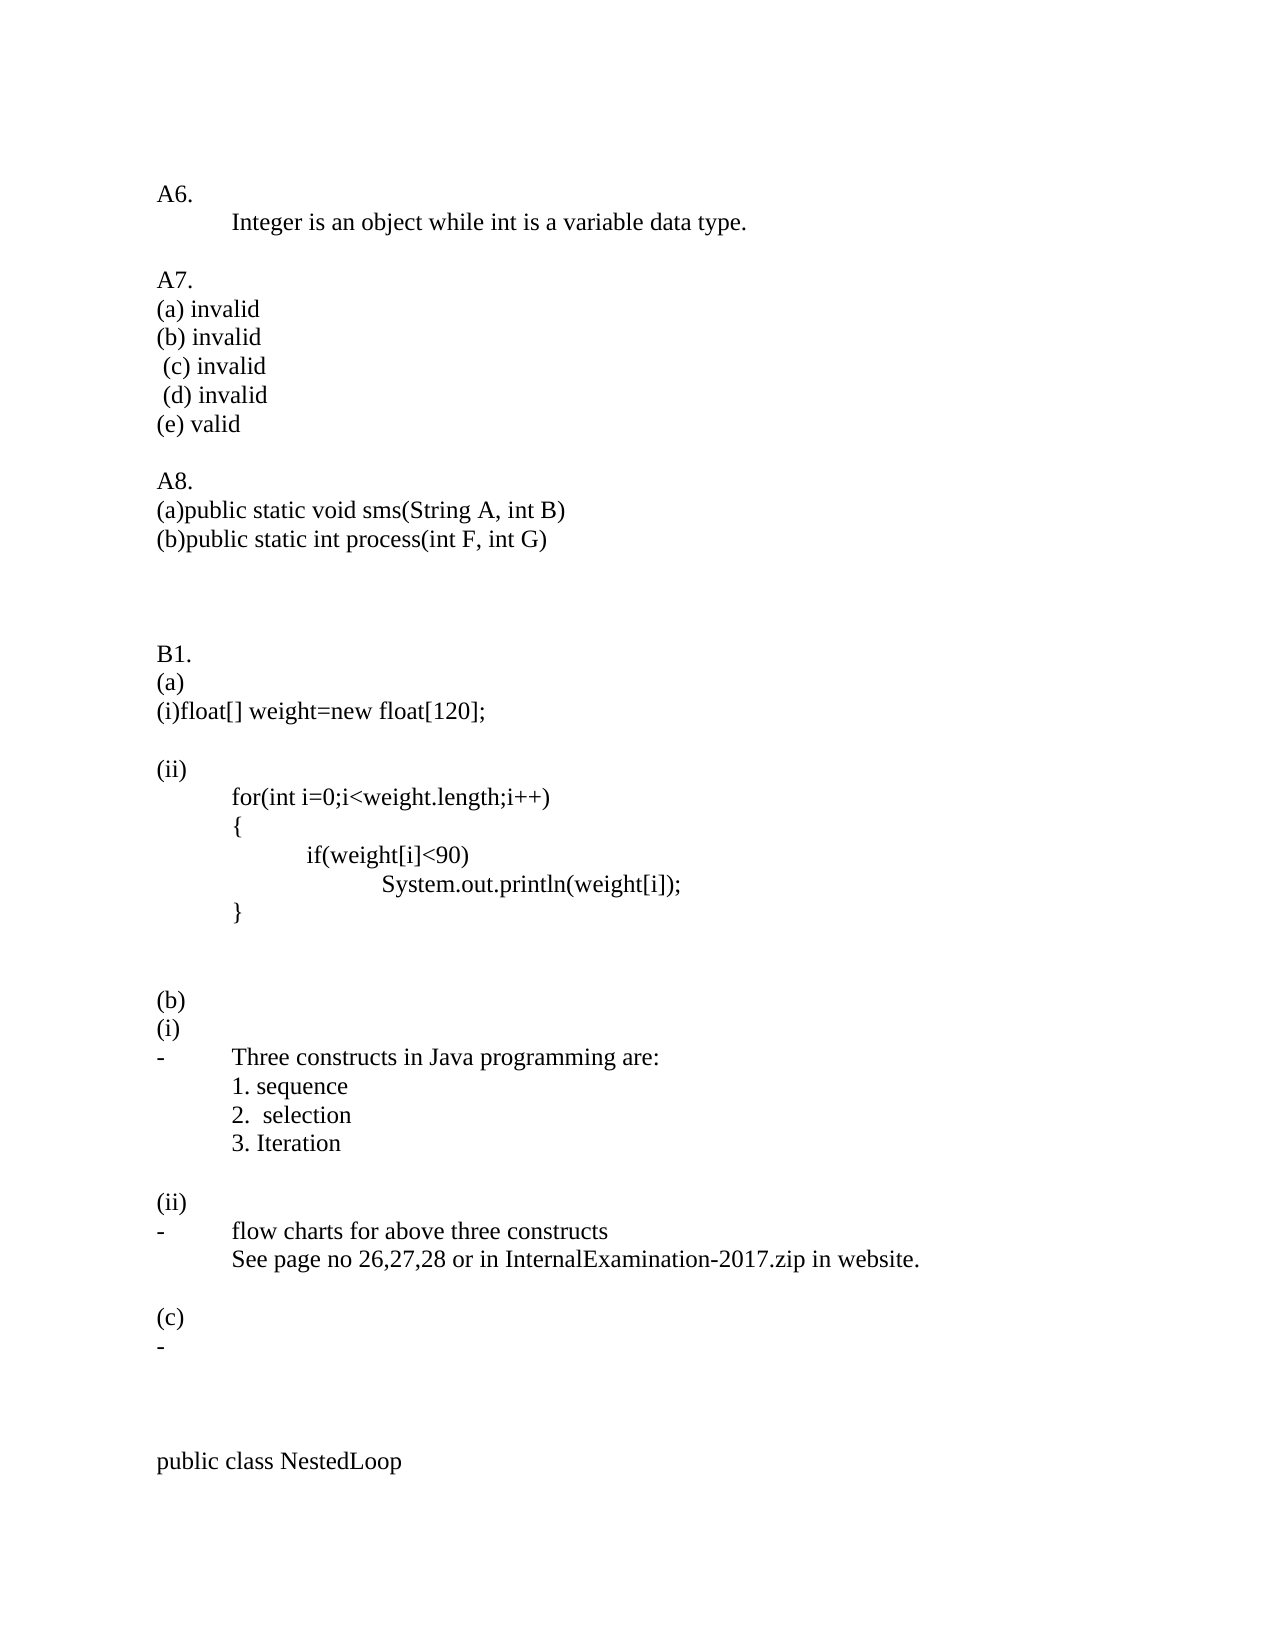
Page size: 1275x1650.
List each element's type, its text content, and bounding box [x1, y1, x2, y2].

text System.out.println(weight[i]); [231, 869, 1118, 897]
text (d) invalid [156, 380, 1118, 409]
text - Three constructs in Java programming are: [156, 1042, 1118, 1071]
text (b) [156, 985, 1118, 1013]
text B1. [156, 639, 1118, 667]
text (i)float[] weight=new float[120]; [156, 696, 1118, 725]
text (b) invalid [156, 322, 1118, 351]
text See page no 26,27,28 or in InternalExamination-2017.zip in website. [156, 1244, 1118, 1273]
text (a) [156, 667, 1118, 696]
text - flow charts for above three constructs [156, 1216, 1118, 1244]
text if(weight[i]<90) [231, 840, 1118, 869]
text (ii) [156, 754, 1118, 782]
text 3. Iteration [156, 1128, 1118, 1157]
text (ii) [156, 1187, 1118, 1216]
text (c) [156, 1302, 1118, 1331]
text 1. sequence [156, 1071, 1118, 1100]
text - [156, 1331, 1118, 1359]
text Integer is an object while int is a variable data type. [156, 207, 1118, 236]
text A7. [156, 265, 1118, 294]
text (e) valid [156, 409, 1118, 437]
text A8. [156, 466, 1118, 495]
text public class NestedLoop [156, 1446, 1118, 1474]
text } [231, 897, 1118, 926]
text (b)public static int process(int F, int G) [156, 524, 1118, 552]
text (a) invalid [156, 294, 1118, 322]
text A6. [156, 179, 1118, 207]
text (c) invalid [156, 351, 1118, 380]
text { [231, 811, 1118, 840]
text 2. selection [156, 1100, 1118, 1128]
text (i) [156, 1013, 1118, 1042]
text (a)public static void sms(String A, int B) [156, 495, 1118, 524]
text for(int i=0;i<weight.length;i++) [156, 782, 1118, 811]
